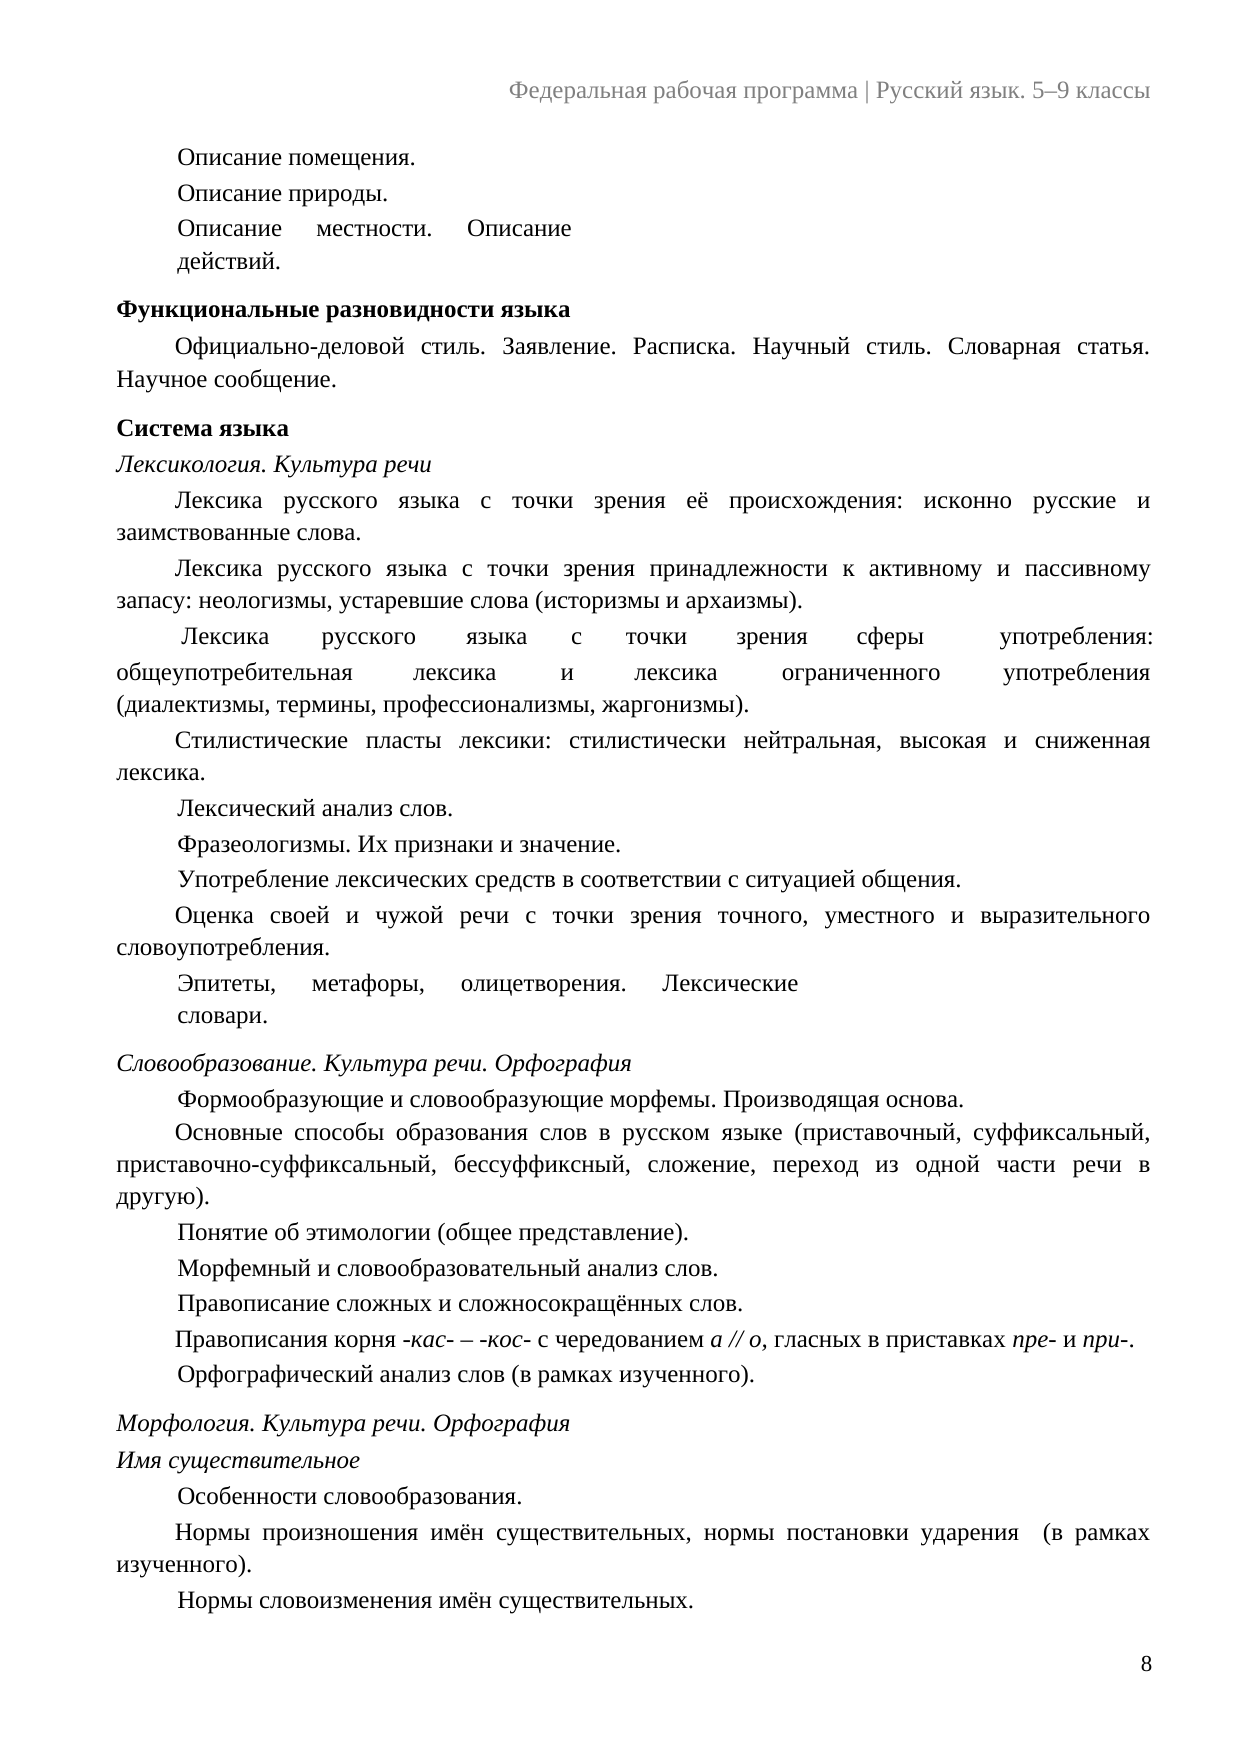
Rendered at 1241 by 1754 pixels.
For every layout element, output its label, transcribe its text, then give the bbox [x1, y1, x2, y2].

text Фразеологизмы. Их признаки и значение. [177, 829, 1151, 857]
text общеупотребительная лексика и лексика ограниченного употребления (диалектизмы, термины, профессионализмы, жаргонизмы). [116, 657, 1151, 718]
text Словообразование. Культура речи. Орфография [116, 1048, 1154, 1076]
text Морфемный и словообразовательный анализ слов. [177, 1253, 1151, 1281]
text Описание местности. Описание действий. [177, 213, 572, 274]
text Эпитеты, метафоры, олицетворения. Лексические словари. [177, 968, 799, 1029]
text Орфографический анализ слов (в рамках изученного). [177, 1359, 1151, 1388]
text Особенности словообразования. [177, 1481, 1151, 1510]
text Лексика русского языка с точки зрения сферы употребления: [118, 621, 1160, 650]
text Лексика русского языка с точки зрения принадлежности к активному и пассивному запасу: неологизмы, устаревшие слова (историзмы и архаизмы). [116, 553, 1151, 614]
text Правописание сложных и сложносокращённых слов. [177, 1288, 1151, 1317]
text Лексический анализ слов. [177, 793, 1151, 822]
text Формообразующие и словообразующие морфемы. Производящая основа. [177, 1084, 1151, 1113]
text Лексикология. Культура речи [116, 449, 1154, 477]
subtitle Функциональные разновидности языка [116, 294, 1154, 323]
text Основные способы образования слов в русском языке (приставочный, суффиксальный, приставочно-суффиксальный, бессуффиксный, сложение, переход из одной части речи в другую). [116, 1117, 1151, 1210]
text Лексика русского языка с точки зрения её происхождения: исконно русские и заимствованные слова. [116, 485, 1151, 546]
text Официально-деловой стиль. Заявление. Расписка. Научный стиль. Словарная статья. Научное сообщение. [116, 331, 1151, 392]
text Нормы произношения имён существительных, нормы постановки ударения (в рамках изученного). [116, 1517, 1151, 1578]
text Оценка своей и чужой речи с точки зрения точного, уместного и выразительного словоупотребления. [116, 900, 1151, 961]
text Стилистические пласты лексики: стилистически нейтральная, высокая и сниженная лексика. [116, 725, 1151, 786]
subtitle Система языка [116, 413, 1154, 441]
text Употребление лексических средств в соответствии с ситуацией общения. [177, 864, 1151, 893]
text Морфология. Культура речи. Орфография [116, 1408, 1154, 1437]
text Имя существительное [116, 1445, 1154, 1473]
text Описание помещения. [177, 142, 1151, 171]
text Правописания корня -кас- – -кос- с чередованием а // о, гласных в приставках пре- и при-. [116, 1324, 1151, 1353]
text Нормы словоизменения имён существительных. [177, 1585, 1151, 1613]
text Описание природы. [177, 178, 1151, 207]
text Понятие об этимологии (общее представление). [177, 1217, 1151, 1246]
